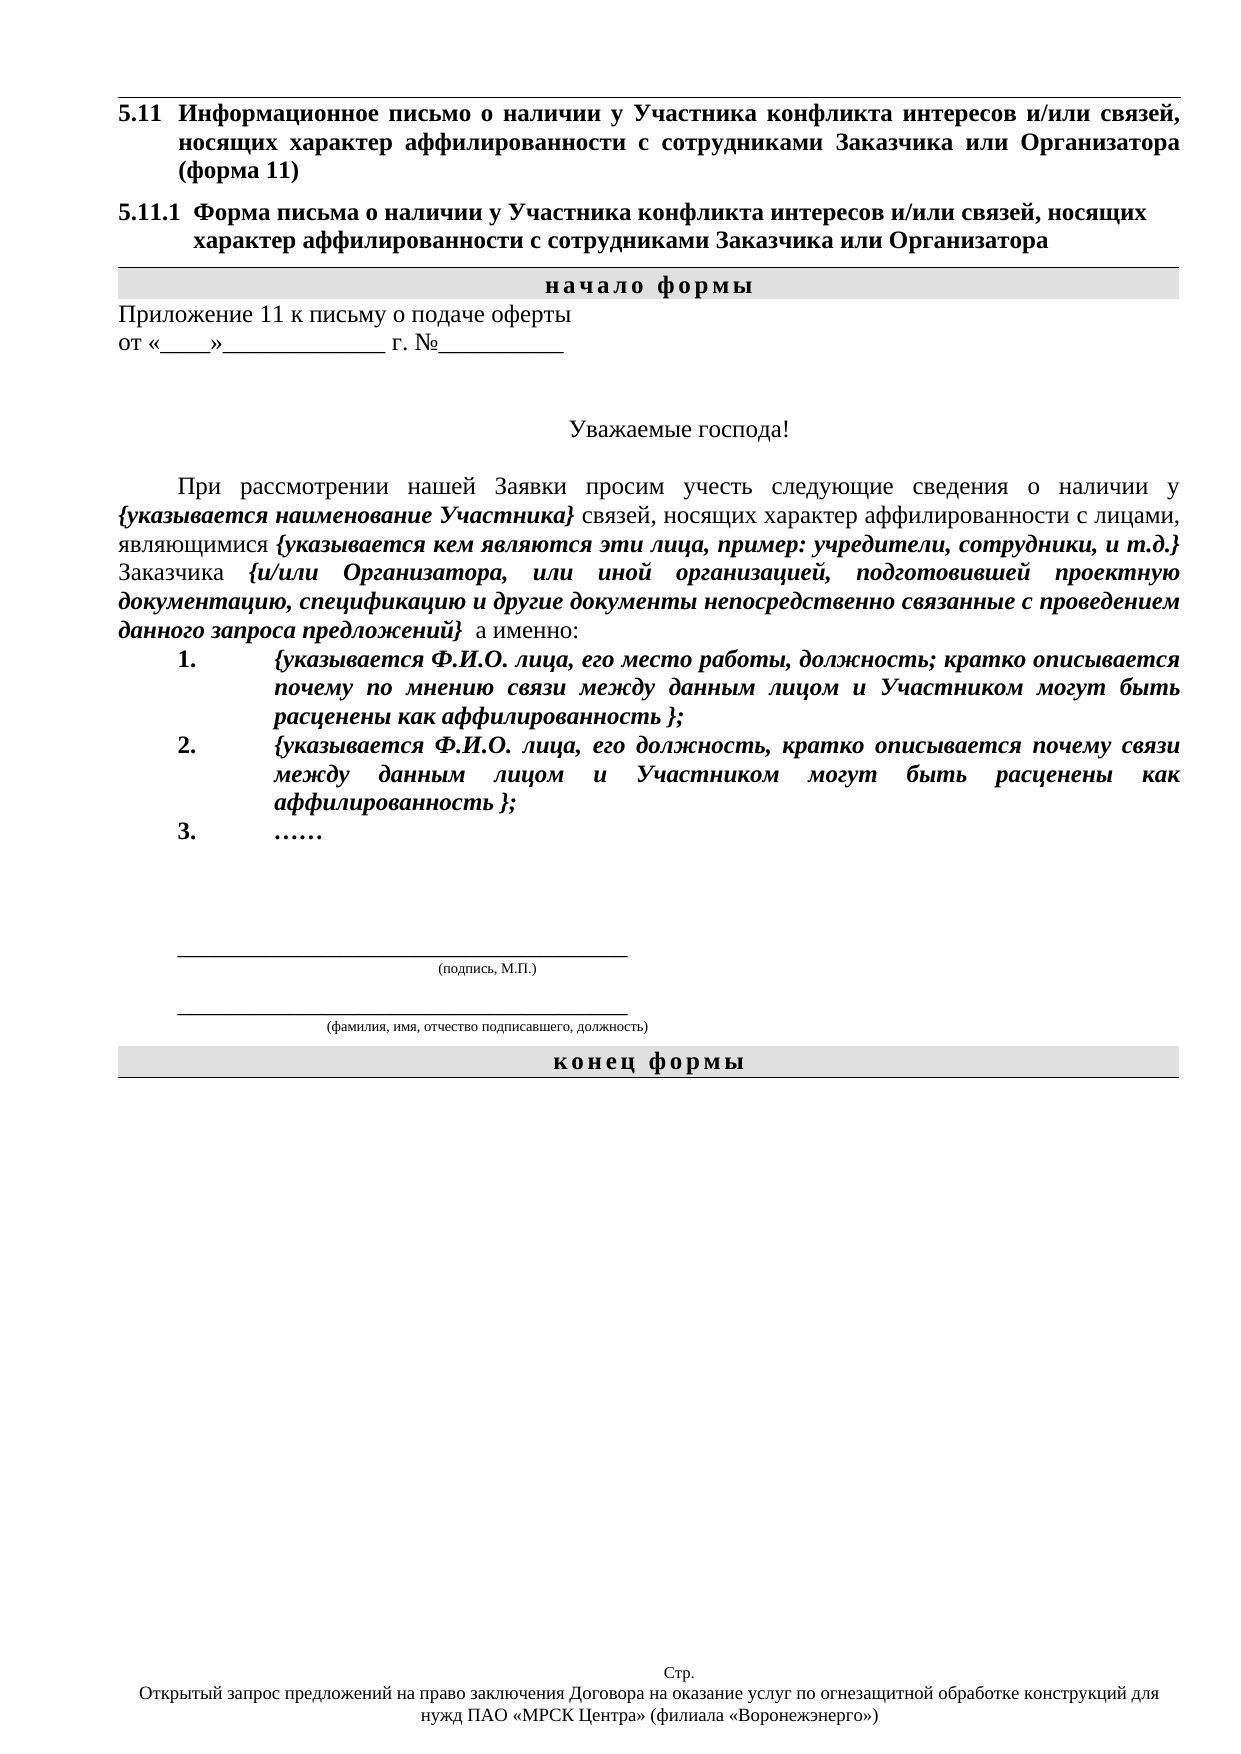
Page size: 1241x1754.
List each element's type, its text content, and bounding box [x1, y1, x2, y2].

subtitle Информационное письмо о наличии у Участника конфликта интересов и/или связей, носящих характер аффилированности с сотрудниками Заказчика или Организатора (форма 11) [118, 98, 1181, 184]
text (подпись, М.П.) [118, 960, 797, 989]
text ____________________________________ [118, 931, 1181, 960]
text ____________________________________ [118, 989, 1181, 1017]
text При рассмотрении нашей Заявки просим учесть следующие сведения о наличии у {указывается наименование Участника} связей, носящих характер аффилированности с лицами, являющимися {указывается кем являются эти лица, пример: учредители, сотрудники, и т.д.} Заказчика {и/или Организатора, или иной организацией, подготовившей проектную документацию, спецификацию и другие документы непосредственно связанные с проведением данного запроса предложений} а именно: [118, 471, 1181, 644]
list …… [177, 816, 1181, 845]
text Уважаемые господа! [118, 414, 1181, 442]
text Приложение 11 к письму о подаче оферты от «____»_____________ г. №__________ [118, 299, 1181, 356]
subtitle Форма письма о наличии у Участника конфликта интересов и/или связей, носящих характер аффилированности с сотрудниками Заказчика или Организатора [118, 197, 1181, 254]
list {указывается Ф.И.О. лица, его должность, кратко описывается почему связи между данным лицом и Участником могут быть расценены как аффилированность }; [177, 730, 1181, 816]
text (фамилия, имя, отчество подписавшего, должность) [118, 1017, 797, 1046]
list {указывается Ф.И.О. лица, его место работы, должность; кратко описывается почему по мнению связи между данным лицом и Участником могут быть расценены как аффилированность }; [177, 644, 1181, 730]
text начало формы [118, 268, 1179, 299]
text конец формы [118, 1046, 1179, 1077]
